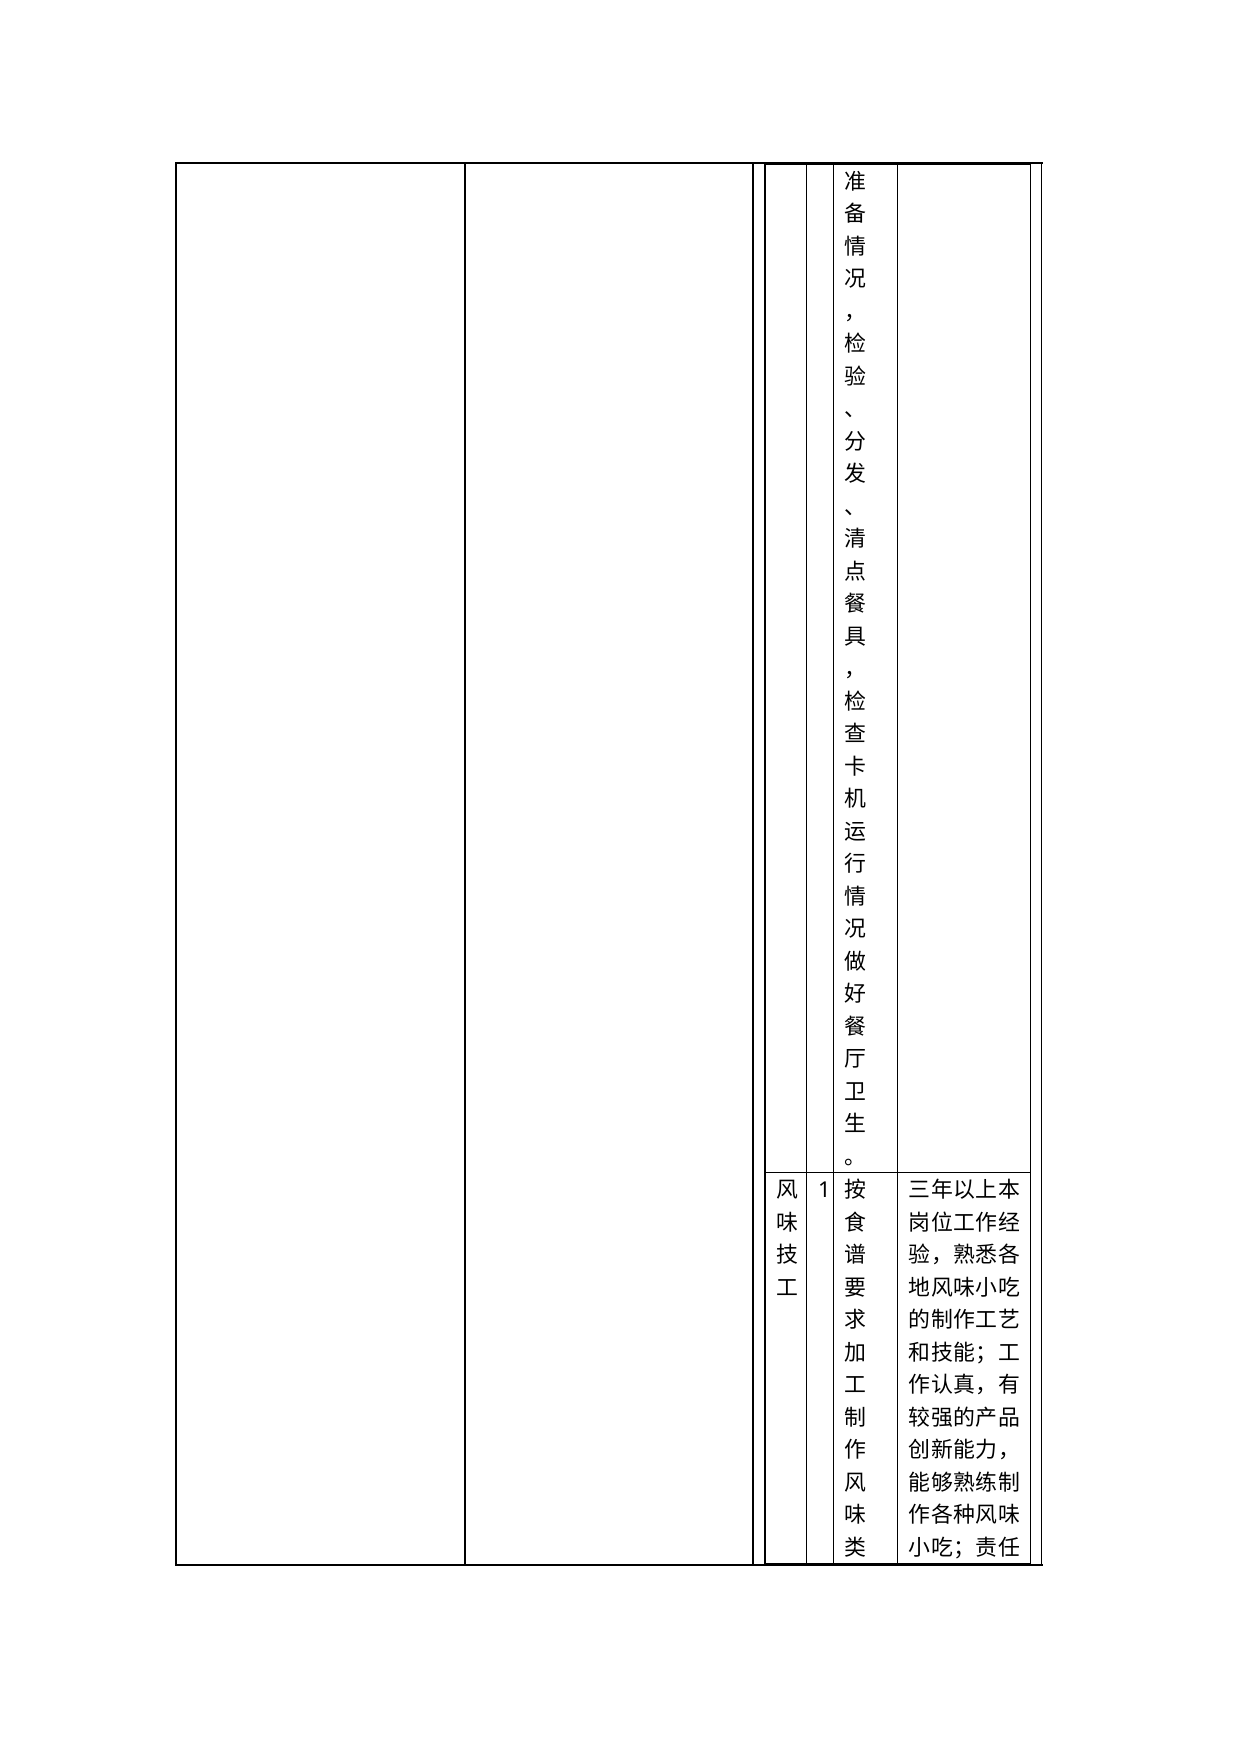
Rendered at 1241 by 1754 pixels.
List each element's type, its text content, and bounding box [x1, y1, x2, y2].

table_cell [754, 164, 764, 1564]
table_cell [766, 165, 806, 1172]
table_cell [834, 1173, 897, 1563]
table_cell [834, 165, 897, 1172]
table_cell [898, 1173, 1030, 1563]
table_cell [466, 164, 752, 1564]
table_cell 1 [177, 164, 464, 1564]
table_cell [766, 1173, 806, 1563]
table_cell [898, 165, 1030, 1172]
table_cell [807, 165, 833, 1172]
table_cell [807, 1173, 833, 1563]
table_cell [1031, 164, 1041, 1564]
